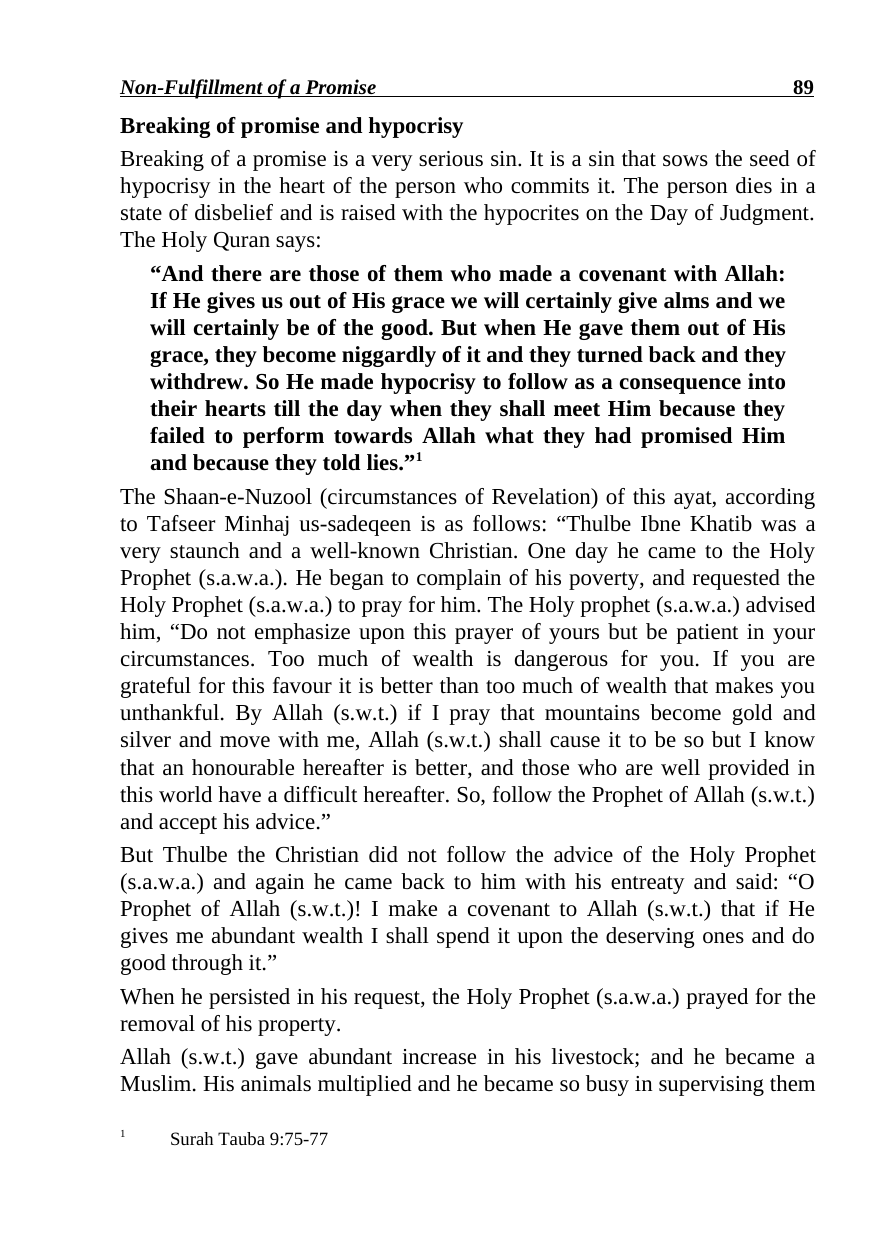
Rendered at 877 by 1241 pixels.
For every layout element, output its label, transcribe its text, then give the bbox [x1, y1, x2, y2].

text But Thulbe the Christian did not follow the advice of the Holy Prophet (s.a.w.a.) and again he came back to him with his entreaty and said: “O Prophet of Allah (s.w.t.)! I make a covenant to Allah (s.w.t.) that if He gives me abundant wealth I shall spend it upon the deserving ones and do good through it.” [120, 841, 817, 976]
text When he persisted in his request, the Holy Prophet (s.a.w.a.) prayed for the removal of his property. [120, 982, 817, 1037]
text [120, 1043, 817, 1097]
text Breaking of a promise is a very serious sin. It is a sin that sows the seed of hypocrisy in the heart of the person who commits it. The person dies in a state of disbelief and is raised with the hypocrites on the Day of Judgment. The Holy Quran says: [120, 145, 817, 253]
subtitle Breaking of promise and hypocrisy [120, 112, 817, 139]
text The Shaan-e-Nuzool (circumstances of Revelation) of this ayat, according to Tafseer Minhaj us-sadeqeen is as follows: “Thulbe Ibne Khatib was a very staunch and a well-known Christian. One day he came to the Holy Prophet (s.a.w.a.). He began to complain of his poverty, and requested the Holy Prophet (s.a.w.a.) to pray for him. The Holy prophet (s.a.w.a.) advised him, “Do not emphasize upon this prayer of yours but be patient in your circumstances. Too much of wealth is dangerous for you. If you are grateful for this favour it is better than too much of wealth that makes you unthankful. By Allah (s.w.t.) if I pray that mountains become gold and silver and move with me, Allah (s.w.t.) shall cause it to be so but I know that an honourable hereafter is better, and those who are well provided in this world have a difficult hereafter. So, follow the Prophet of Allah (s.w.t.) and accept his advice.” [120, 482, 817, 834]
text “And there are those of them who made a covenant with Allah: If He gives us out of His grace we will certainly give alms and we will certainly be of the good. But when He gave them out of His grace, they become niggardly of it and they turned back and they withdrew. So He made hypocrisy to follow as a consequence into their hearts till the day when they shall meet Him because they failed to perform towards Allah what they had promised Him and because they told lies.” [150, 259, 787, 476]
